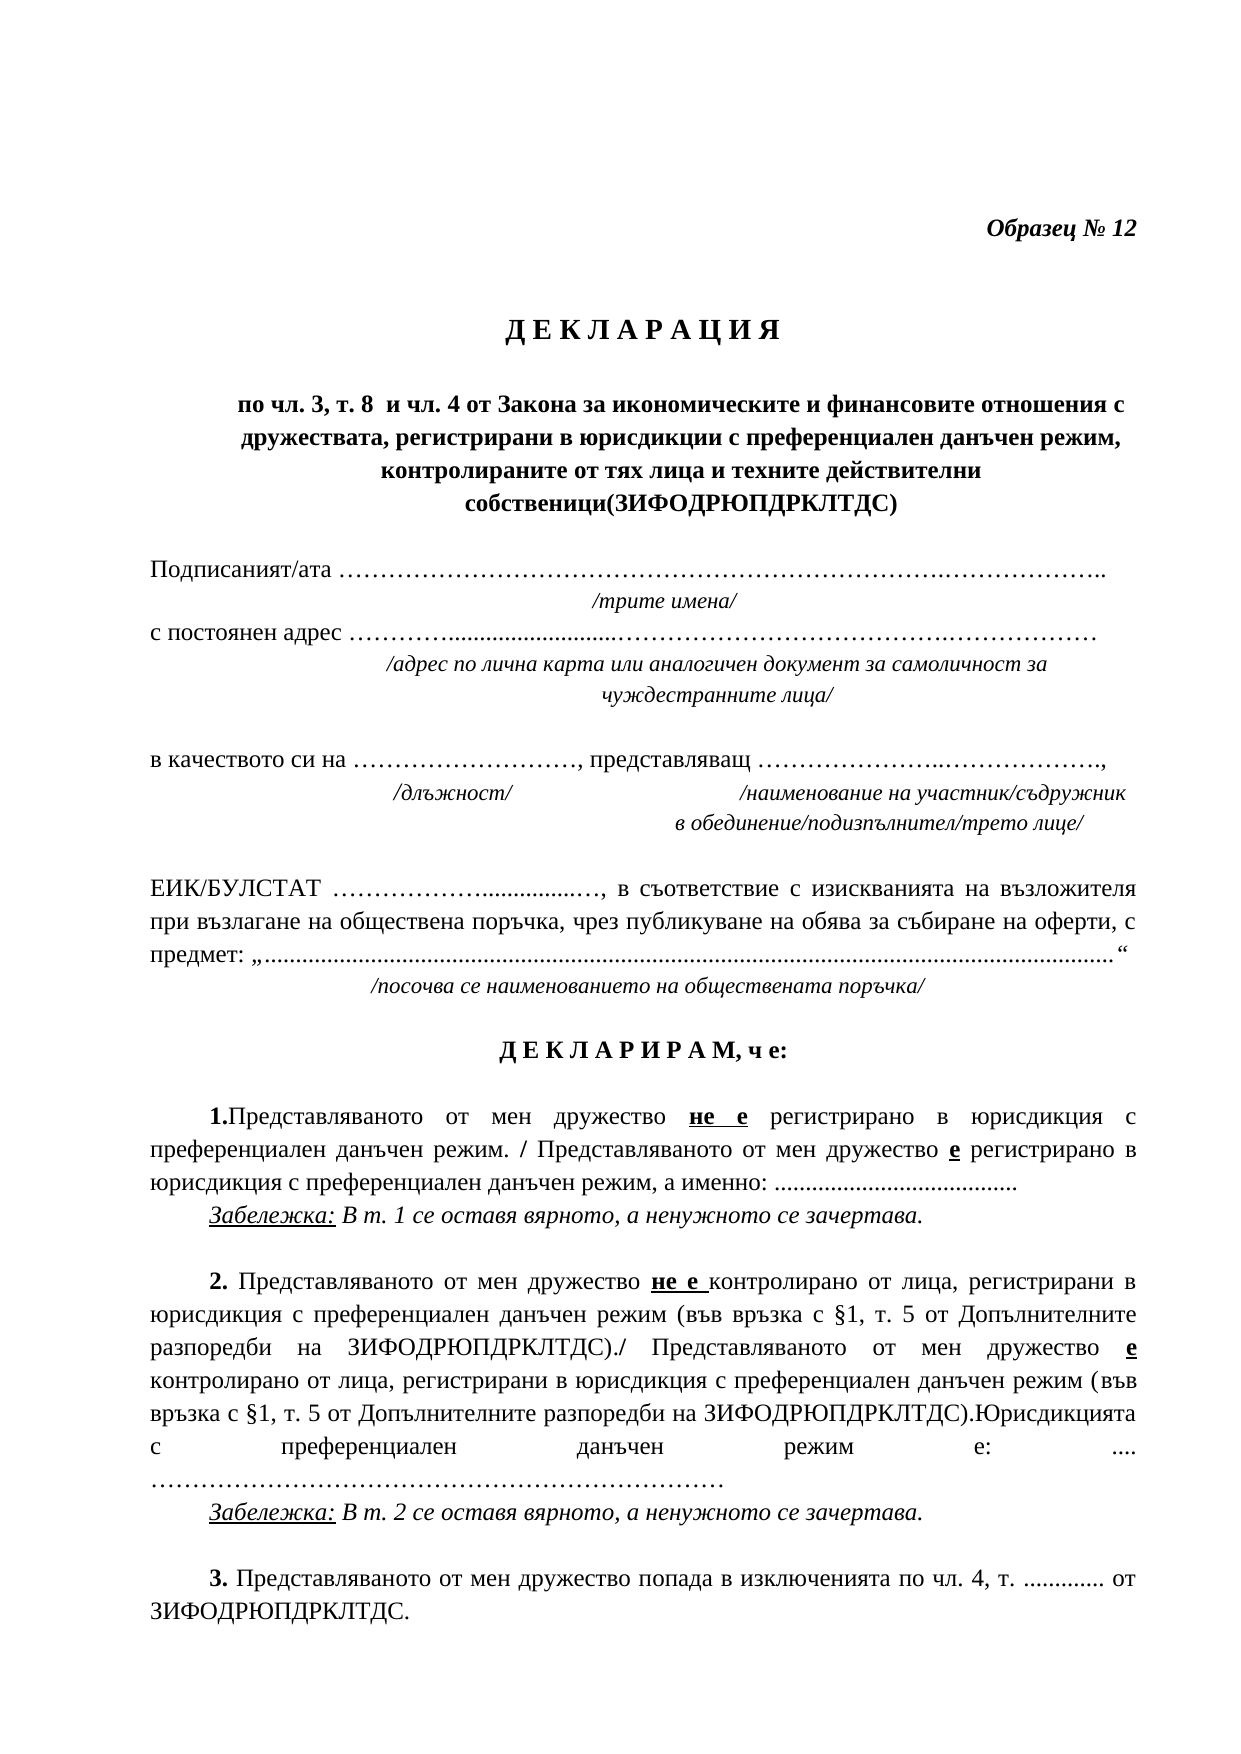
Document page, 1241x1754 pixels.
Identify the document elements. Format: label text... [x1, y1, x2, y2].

text /адрес по лична карта или аналогичен документ за самоличност за чуждестранните лица/ [297, 650, 1137, 707]
text с постоянен адрес …………...........................………………………………….……………… [150, 617, 1137, 646]
text /длъжност/ /наименование на участник/съдружник в обединение/подизпълнител/трето лице/ [394, 777, 1137, 836]
text /трите имена/ [519, 587, 1137, 613]
text в качеството си на ………………………, представляващ …………………..………………., [150, 744, 1137, 773]
text 2. Представляваното от мен дружество не е контролирано от лица, регистрирани в юрисдикция с преференциален данъчен режим (във връзка с §1, т. 5 от Допълнителните разпоредби на ЗИФОДРЮПДРКЛТДС)./ Представляваното от мен дружество е контролирано от лица, регистрирани в юрисдикция с преференциален данъчен режим (във връзка с §1, т. 5 от Допълнителните разпоредби на ЗИФОДРЮПДРКЛТДС).Юрисдикцията с преференциален данъчен режим е: ....…………………………………………………………… [150, 1266, 1137, 1493]
text Д Е К Л А Р И Р А М, ч е: [150, 1035, 1137, 1064]
text Забележка: В т. 2 се оставя вярното, а ненужното се зачертава. [150, 1497, 1137, 1526]
text ЕИК/БУЛСТАТ ………………...............…, в съответствие с изискванията на възложителя при възлагане на обществена поръчка, чрез публикуване на обява за събиране на оферти, с предмет: „........................................................................................................................................“ [150, 873, 1137, 967]
text 1.Представляваното от мен дружество не е регистрирано в юрисдикция с преференциален данъчен режим. / Представляваното от мен дружество е регистрирано в юрисдикция с преференциален данъчен режим, а именно: ....................................... [150, 1101, 1137, 1196]
text Образец № 12 [150, 213, 1137, 242]
text Д Е К Л А Р А Ц И Я [150, 312, 1134, 346]
text Забележка: В т. 1 се оставя вярното, а ненужното се зачертава. [150, 1200, 1137, 1229]
text 3. Представляваното от мен дружество попада в изключенията по чл. 4, т. ............. от ЗИФОДРЮПДРКЛТДС. [150, 1563, 1137, 1625]
text /посочва се наименованието на обществената поръчка/ [297, 972, 1137, 998]
text Подписаният/ата ……………………………………………………………….……………….. [150, 554, 1137, 583]
text по чл. 3, т. 8 и чл. 4 от Закона за икономическите и финансовите отношения с дружествата, регистрирани в юрисдикции с преференциален данъчен режим, контролираните от тях лица и техните действителни собственици(ЗИФОДРЮПДРКЛТДС) [225, 389, 1137, 517]
